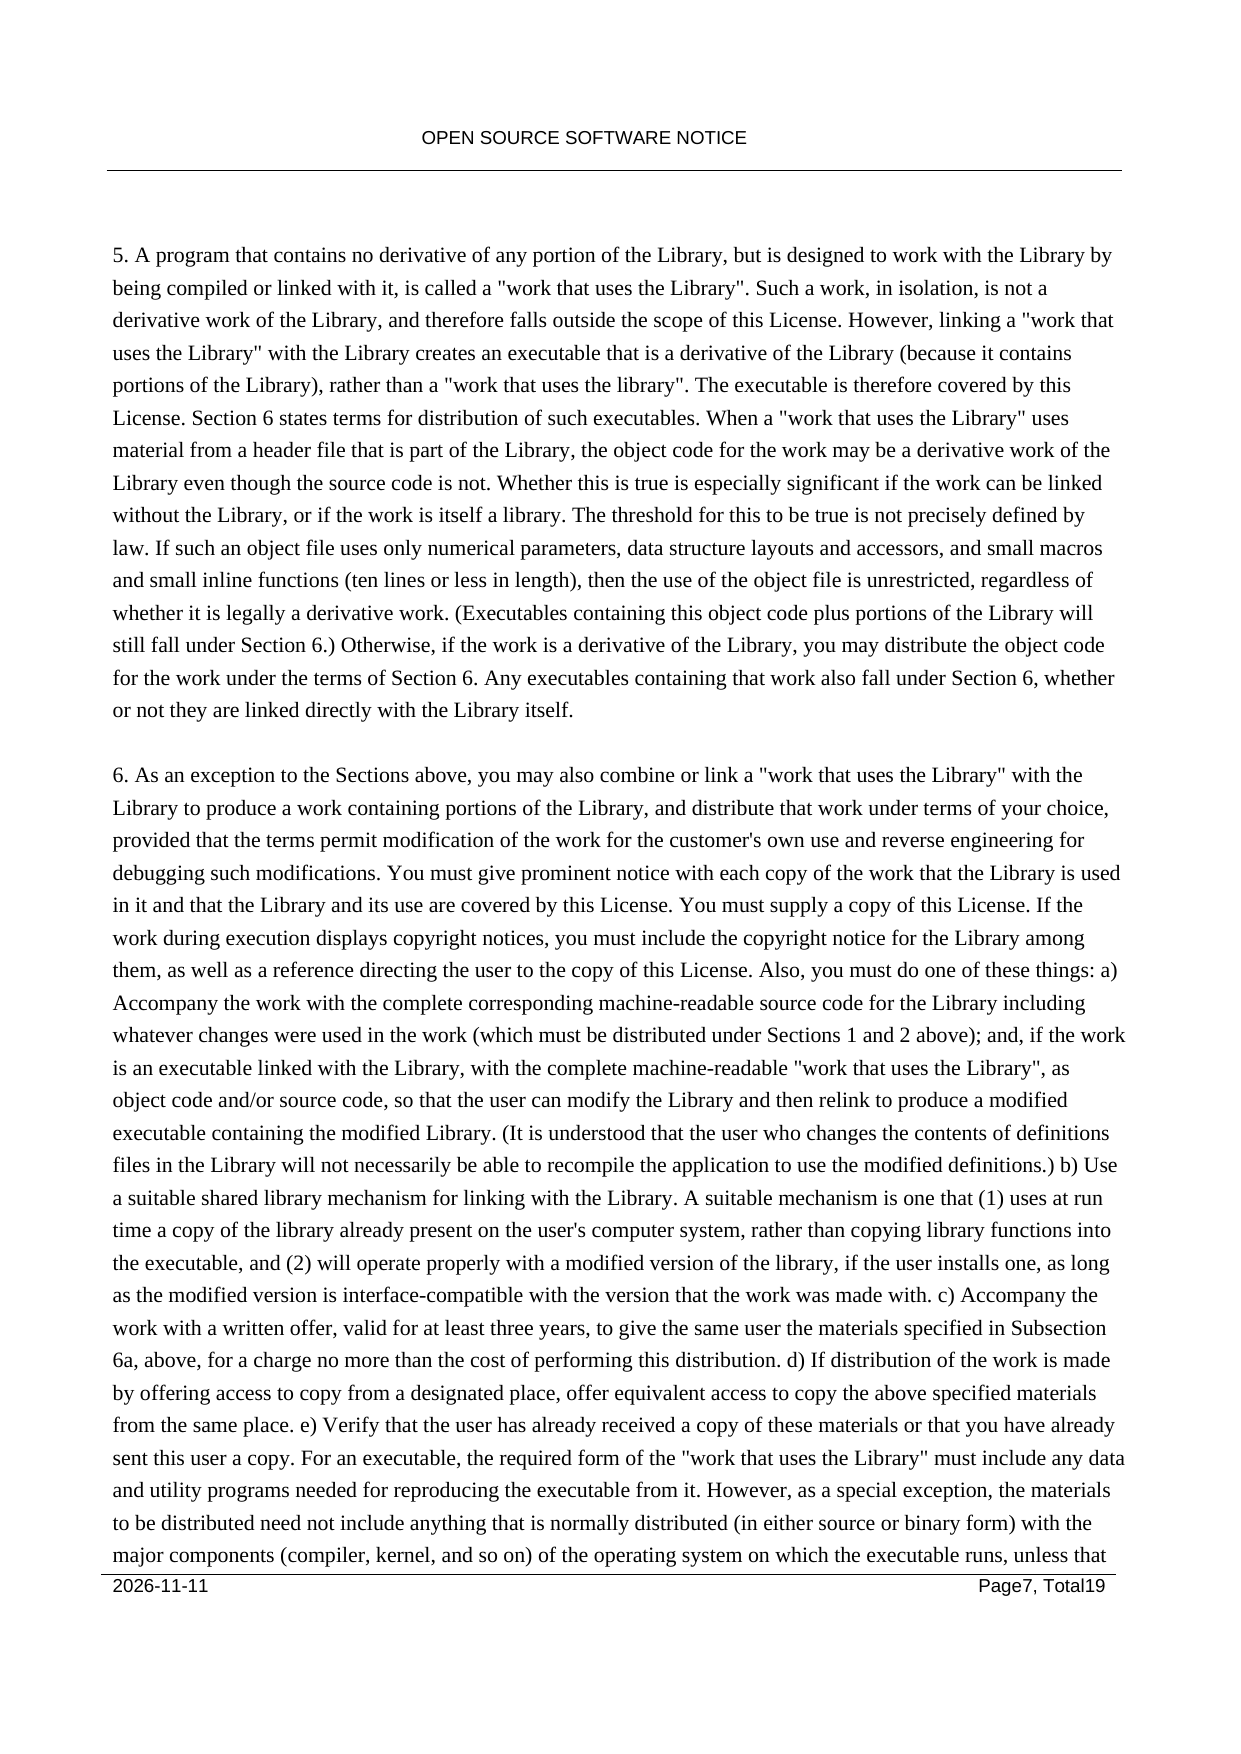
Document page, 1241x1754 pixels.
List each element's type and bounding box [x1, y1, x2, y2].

text [112, 206, 1128, 1571]
